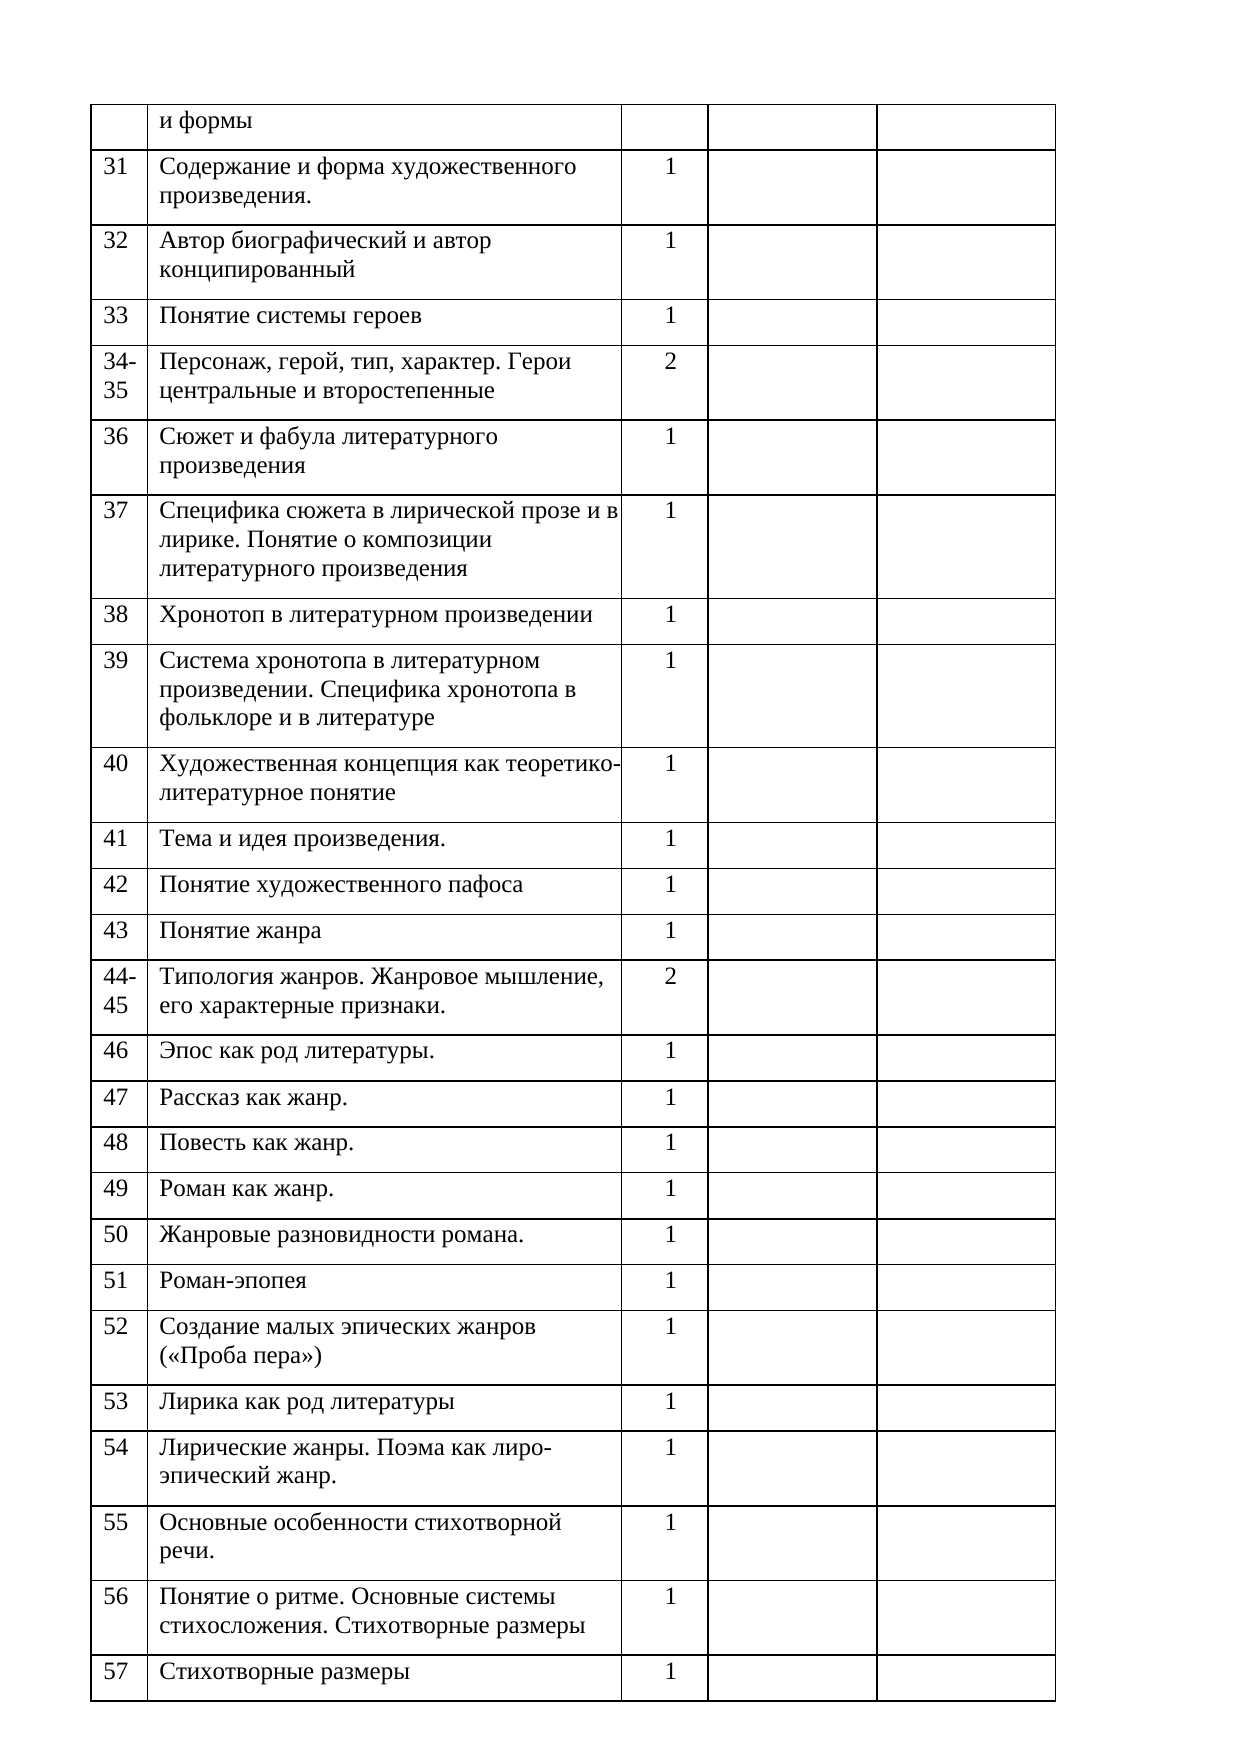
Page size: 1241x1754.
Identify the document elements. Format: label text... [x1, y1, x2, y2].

table_cell 1 [622, 1173, 707, 1218]
table_cell Понятие художественного пафоса [148, 869, 621, 913]
table_cell 1 [622, 1265, 707, 1310]
table_cell 1 [622, 105, 707, 149]
table_cell [709, 1656, 876, 1700]
table_cell 50 [92, 1220, 147, 1264]
table_cell [878, 1220, 1055, 1264]
table_cell [709, 346, 876, 419]
table_cell 34-35 [92, 346, 147, 419]
table_cell [878, 496, 1055, 597]
table_cell Повесть как жанр. [148, 1128, 621, 1172]
table_cell 57 [92, 1656, 147, 1700]
table_cell [878, 1386, 1055, 1430]
table_cell [709, 1173, 876, 1218]
table_cell 47 [92, 1082, 147, 1126]
table_cell [878, 599, 1055, 643]
table_cell [709, 823, 876, 867]
table_cell [709, 1128, 876, 1172]
table_cell 52 [92, 1311, 147, 1384]
table_cell 43 [92, 915, 147, 959]
table_cell [878, 1265, 1055, 1310]
table_cell Понятие системы героев [148, 300, 621, 345]
table_cell 36 [92, 421, 147, 494]
table_cell 1 [622, 1036, 707, 1080]
table_cell [878, 1128, 1055, 1172]
table_cell [878, 1432, 1055, 1505]
table_cell 48 [92, 1128, 147, 1172]
table_cell 1 [622, 151, 707, 224]
table_cell [709, 1432, 876, 1505]
table_cell [878, 915, 1055, 959]
table_cell [709, 1386, 876, 1430]
table_cell Роман-эпопея [148, 1265, 621, 1310]
table_cell [878, 346, 1055, 419]
table_cell [878, 961, 1055, 1034]
table_cell 55 [92, 1507, 147, 1580]
table_cell [709, 915, 876, 959]
table_cell [878, 869, 1055, 913]
table_cell 2 [622, 961, 707, 1034]
table_cell 56 [92, 1581, 147, 1654]
table_cell 1 [622, 1432, 707, 1505]
table_cell 1 [622, 496, 707, 597]
table_cell 1 [622, 1386, 707, 1430]
table_cell 31 [92, 151, 147, 224]
table_cell [709, 300, 876, 345]
table_cell 40 [92, 748, 147, 822]
table_cell Сюжет и фабула литературного произведения [148, 421, 621, 494]
table_cell 2 [622, 346, 707, 419]
table_cell [709, 961, 876, 1034]
table_cell Типология жанров. Жанровое мышление, его характерные признаки. [148, 961, 621, 1034]
table_cell [878, 1173, 1055, 1218]
table_cell [709, 496, 876, 597]
table_cell [709, 1036, 876, 1080]
table_cell [878, 1311, 1055, 1384]
table_cell 1 [622, 421, 707, 494]
table_cell 54 [92, 1432, 147, 1505]
table_cell Лирические жанры. Поэма как лиро-эпический жанр. [148, 1432, 621, 1505]
table_cell [709, 151, 876, 224]
table_cell Лирика как род литературы [148, 1386, 621, 1430]
table_cell 1 [622, 645, 707, 747]
table_cell [709, 1265, 876, 1310]
table_cell 1 [622, 748, 707, 822]
table_cell Стихотворные размеры [148, 1656, 621, 1700]
table_cell 32 [92, 226, 147, 299]
table_cell 44-45 [92, 961, 147, 1034]
table_cell [878, 1036, 1055, 1080]
table_cell 30 [92, 105, 147, 149]
table_cell [878, 1656, 1055, 1700]
table_cell 1 [622, 599, 707, 643]
table_cell 1 [622, 1220, 707, 1264]
table_cell 46 [92, 1036, 147, 1080]
table_cell 1 [622, 1656, 707, 1700]
table_cell [709, 1507, 876, 1580]
table_cell Автор биографический и автор конципированный [148, 226, 621, 299]
table_cell [878, 1581, 1055, 1654]
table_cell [148, 105, 621, 149]
table_cell 49 [92, 1173, 147, 1218]
table_cell 37 [92, 496, 147, 597]
table_cell Понятие жанра [148, 915, 621, 959]
table_cell 53 [92, 1386, 147, 1430]
table_cell [709, 748, 876, 822]
table_cell [709, 869, 876, 913]
table_cell [878, 748, 1055, 822]
table_cell [709, 105, 876, 149]
table_cell Специфика сюжета в лирической прозе и в лирике. Понятие о композиции литературного произведения [148, 496, 621, 597]
table_cell Жанровые разновидности романа. [148, 1220, 621, 1264]
table_cell [709, 1082, 876, 1126]
table_cell [878, 300, 1055, 345]
table_cell 1 [622, 1581, 707, 1654]
table_cell [709, 1220, 876, 1264]
table_cell 1 [622, 1128, 707, 1172]
table_cell Рассказ как жанр. [148, 1082, 621, 1126]
table_cell 1 [622, 823, 707, 867]
table_cell Хронотоп в литературном произведении [148, 599, 621, 643]
table_cell 38 [92, 599, 147, 643]
table_cell [709, 226, 876, 299]
table_cell [878, 1507, 1055, 1580]
table_cell [709, 599, 876, 643]
table_cell [709, 1581, 876, 1654]
table_cell Понятие о ритме. Основные системы стихосложения. Стихотворные размеры [148, 1581, 621, 1654]
table_cell 1 [622, 1311, 707, 1384]
table_cell Роман как жанр. [148, 1173, 621, 1218]
table_cell Персонаж, герой, тип, характер. Герои центральные и второстепенные [148, 346, 621, 419]
table_cell [878, 421, 1055, 494]
table_cell [878, 645, 1055, 747]
table_cell 41 [92, 823, 147, 867]
table_cell 39 [92, 645, 147, 747]
table_cell Тема и идея произведения. [148, 823, 621, 867]
table_cell Создание малых эпических жанров («Проба пера») [148, 1311, 621, 1384]
table_cell Система хронотопа в литературном произведении. Специфика хронотопа в фольклоре и в литературе [148, 645, 621, 747]
table_cell 1 [622, 1082, 707, 1126]
table_cell Содержание и форма художественного произведения. [148, 151, 621, 224]
table_cell Основные особенности стихотворной речи. [148, 1507, 621, 1580]
table_cell 33 [92, 300, 147, 345]
table_cell [878, 823, 1055, 867]
table_cell Эпос как род литературы. [148, 1036, 621, 1080]
table_cell [709, 421, 876, 494]
table_cell [878, 226, 1055, 299]
table_cell 1 [622, 226, 707, 299]
table_cell [709, 1311, 876, 1384]
table_cell 1 [622, 300, 707, 345]
table_cell 1 [622, 1507, 707, 1580]
table_cell [878, 1082, 1055, 1126]
table_cell Художественная концепция как теоретико-литературное понятие [148, 748, 621, 822]
table_cell [709, 645, 876, 747]
table_cell 51 [92, 1265, 147, 1310]
table_cell 42 [92, 869, 147, 913]
table_cell 1 [622, 915, 707, 959]
table_cell [878, 151, 1055, 224]
table_cell [878, 105, 1055, 149]
table_cell 1 [622, 869, 707, 913]
